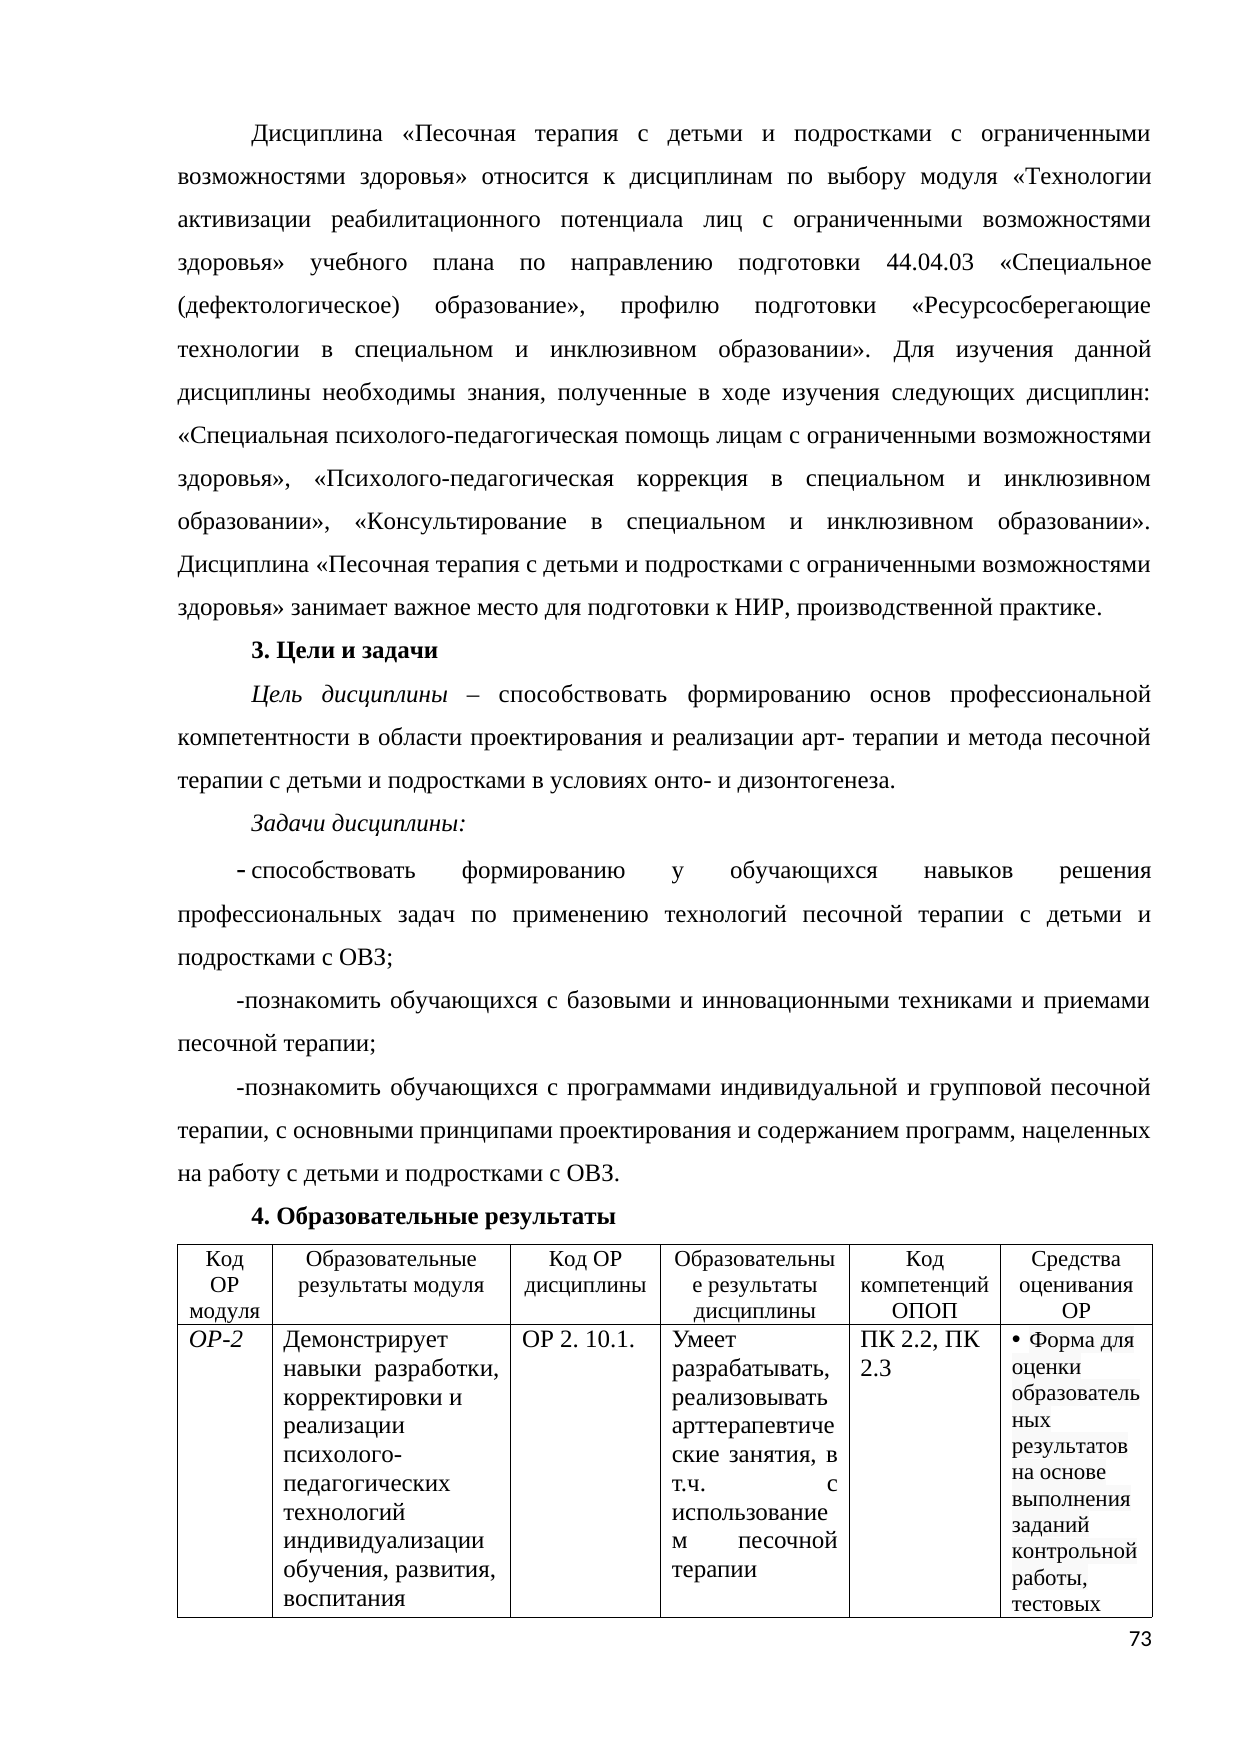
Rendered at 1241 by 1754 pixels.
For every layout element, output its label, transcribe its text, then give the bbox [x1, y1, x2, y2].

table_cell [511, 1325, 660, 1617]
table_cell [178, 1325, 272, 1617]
text 3. Цели и задачи [177, 636, 1152, 664]
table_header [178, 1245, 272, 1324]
text Задачи дисциплины: [177, 808, 1152, 837]
list способствовать формированию у обучающихся навыков решения профессиональных задач по применению технологий песочной терапии с детьми и подростками с ОВЗ; [177, 851, 1152, 971]
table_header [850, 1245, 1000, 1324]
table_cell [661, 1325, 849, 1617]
text Цель дисциплины – способствовать формированию основ профессиональной компетентности в области проектирования и реализации арт- терапии и метода песочной терапии с детьми и подростками в условиях онто- и дизонтогенеза. [177, 679, 1152, 794]
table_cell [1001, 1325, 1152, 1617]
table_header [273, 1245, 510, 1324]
text -познакомить обучающихся с базовыми и инновационными техниками и приемами песочной терапии; [177, 985, 1152, 1057]
text Дисциплина «Песочная терапия с детьми и подростками с ограниченными возможностями здоровья» относится к дисциплинам по выбору модуля «Технологии активизации реабилитационного потенциала лиц с ограниченными возможностями здоровья» учебного плана по направлению подготовки 44.04.03 «Специальное (дефектологическое) образование», профилю подготовки «Ресурсосберегающие технологии в специальном и инклюзивном образовании». Для изучения данной дисциплины необходимы знания, полученные в ходе изучения следующих дисциплин: «Специальная психолого-педагогическая помощь лицам с ограниченными возможностями здоровья», «Психолого-педагогическая коррекция в специальном и инклюзивном образовании», «Консультирование в специальном и инклюзивном образовании». Дисциплина «Песочная терапия с детьми и подростками с ограниченными возможностями здоровья» занимает важное место для подготовки к НИР, производственной практике. [177, 118, 1152, 621]
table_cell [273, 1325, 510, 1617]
text 4. Образовательные результаты [177, 1201, 1152, 1230]
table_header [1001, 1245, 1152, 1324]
text -познакомить обучающихся с программами индивидуальной и групповой песочной терапии, с основными принципами проектирования и содержанием программ, нацеленных на работу с детьми и подростками с ОВЗ. [177, 1072, 1152, 1187]
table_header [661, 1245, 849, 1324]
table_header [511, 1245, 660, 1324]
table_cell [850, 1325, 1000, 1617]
